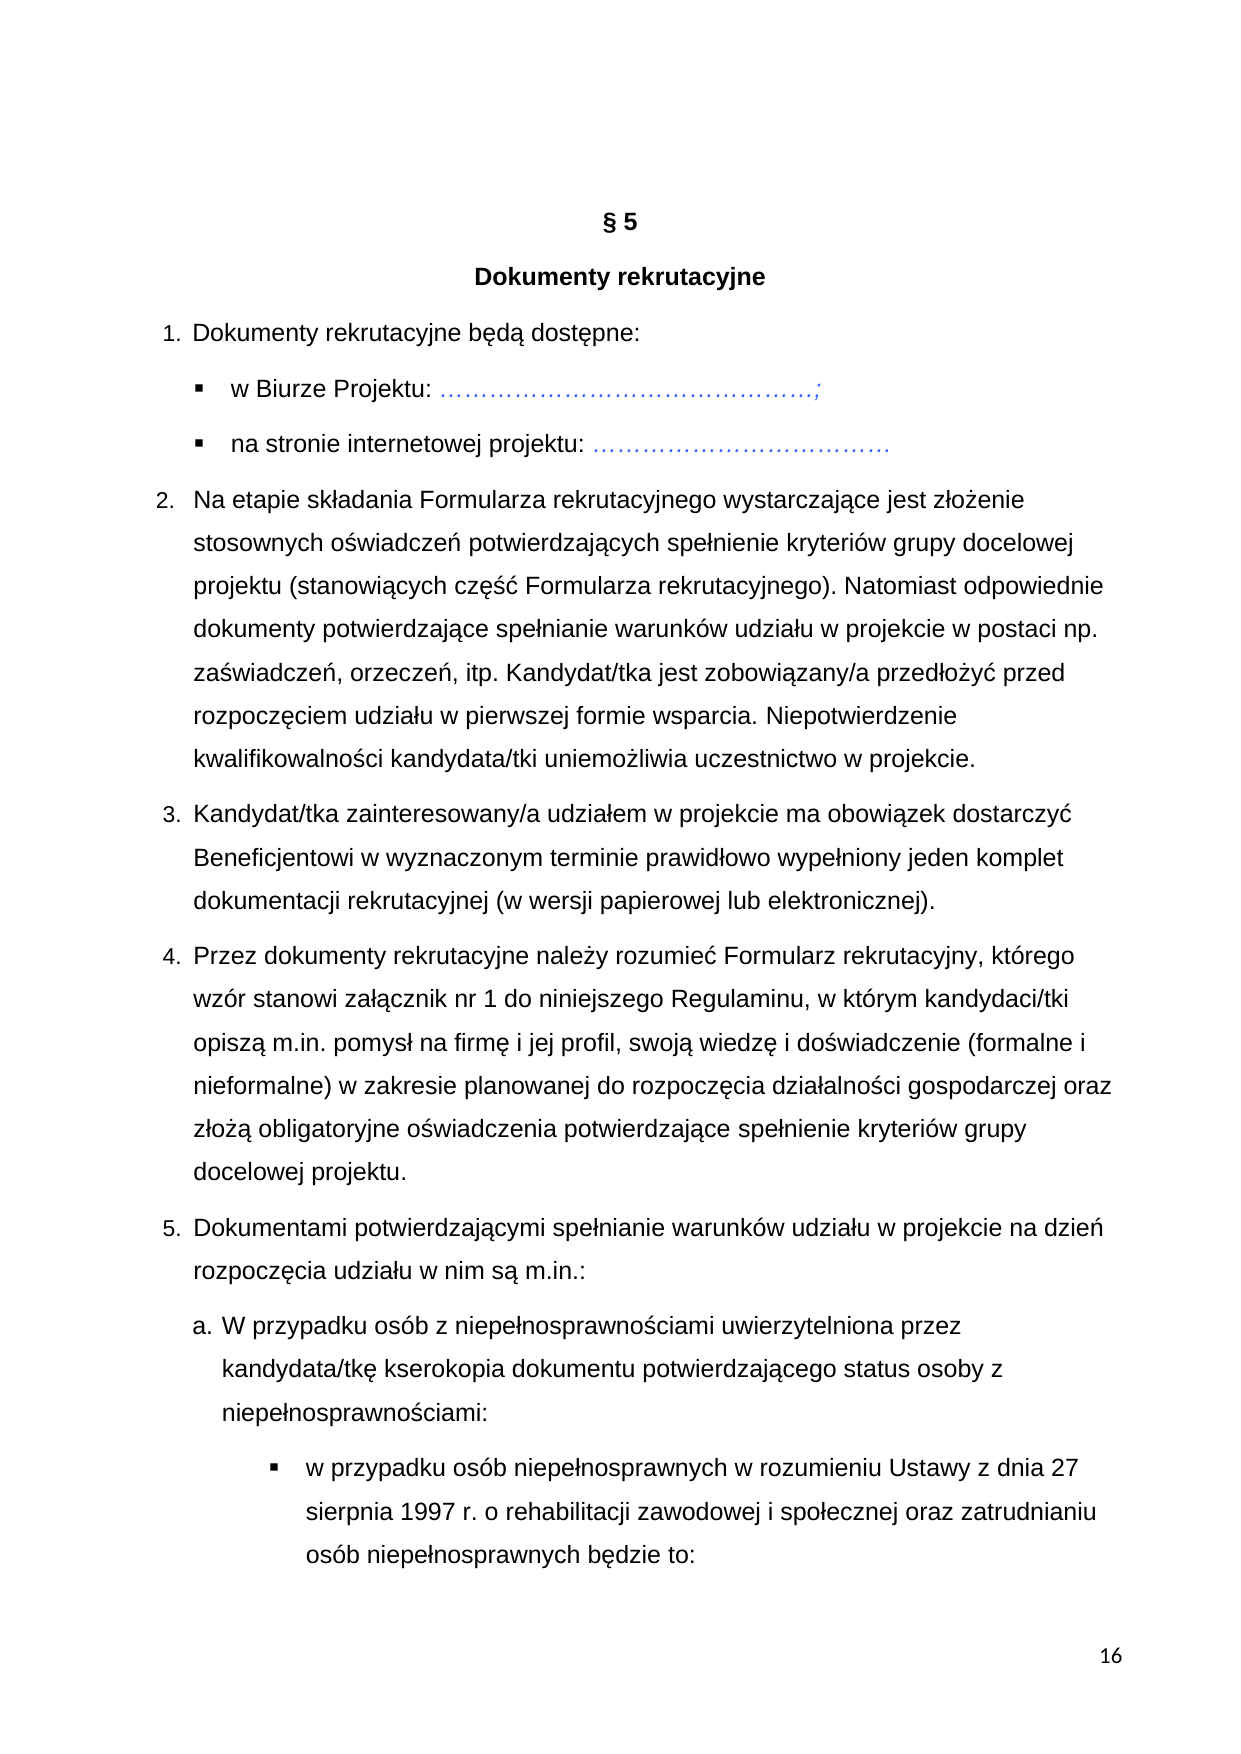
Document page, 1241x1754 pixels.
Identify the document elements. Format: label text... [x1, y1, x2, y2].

text § 5 [118, 207, 1122, 236]
list Kandydat/tka zainteresowany/a udziałem w projekcie ma obowiązek dostarczyć Beneficjentowi w wyznaczonym terminie prawidłowo wypełniony jeden komplet dokumentacji rekrutacyjnej (w wersji papierowej lub elektronicznej). [162, 799, 1122, 914]
list Na etapie składania Formularza rekrutacyjnego wystarczające jest złożenie stosownych oświadczeń potwierdzających spełnienie kryteriów grupy docelowej projektu (stanowiących część Formularza rekrutacyjnego). Natomiast odpowiednie dokumenty potwierdzające spełnianie warunków udziału w projekcie w postaci np. zaświadczeń, orzeczeń, itp. Kandydat/tka jest zobowiązany/a przedłożyć przed rozpoczęciem udziału w pierwszej formie wsparcia. Niepotwierdzenie kwalifikowalności kandydata/tki uniemożliwia uczestnictwo w projekcie. [156, 485, 1122, 773]
list na stronie internetowej projektu: ……………………………… [193, 429, 1122, 458]
text Dokumenty rekrutacyjne [118, 262, 1122, 291]
list Dokumenty rekrutacyjne będą dostępne: [162, 318, 1122, 347]
list W przypadku osób z niepełnosprawnościami uwierzytelniona przez kandydata/tkę kserokopia dokumentu potwierdzającego status osoby z niepełnosprawnościami: [192, 1311, 1122, 1426]
list Dokumentami potwierdzającymi spełnianie warunków udziału w projekcie na dzień rozpoczęcia udziału w nim są m.in.: [162, 1213, 1122, 1284]
list w przypadku osób niepełnosprawnych w rozumieniu Ustawy z dnia 27 sierpnia 1997 r. o rehabilitacji zawodowej i społecznej oraz zatrudnianiu osób niepełnosprawnych będzie to: [268, 1453, 1122, 1568]
list w Biurze Projektu: ………………………………………; [193, 374, 1122, 402]
list Przez dokumenty rekrutacyjne należy rozumieć Formularz rekrutacyjny, którego wzór stanowi załącznik nr 1 do niniejszego Regulaminu, w którym kandydaci/tki opiszą m.in. pomysł na firmę i jej profil, swoją wiedzę i doświadczenie (formalne i nieformalne) w zakresie planowanej do rozpoczęcia działalności gospodarczej oraz złożą obligatoryjne oświadczenia potwierdzające spełnienie kryteriów grupy docelowej projektu. [162, 941, 1122, 1186]
